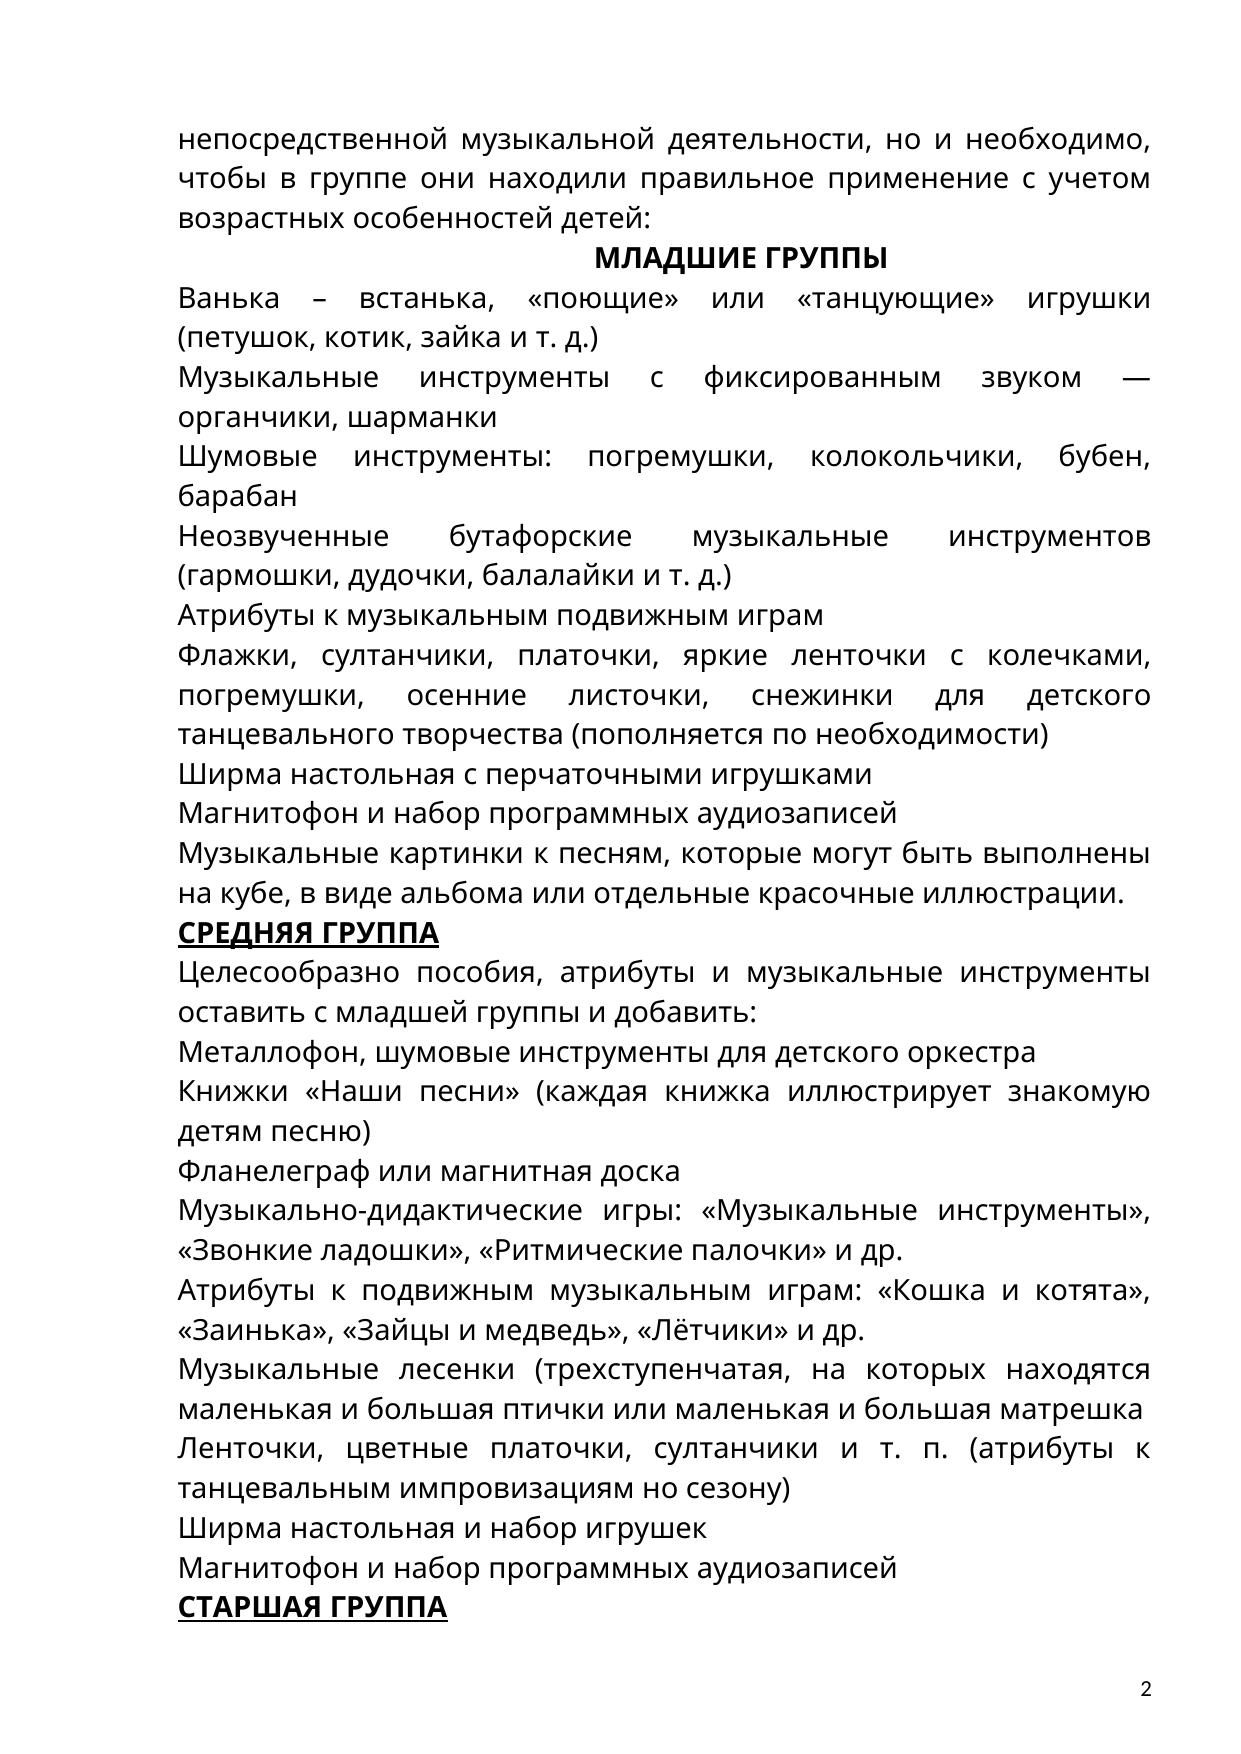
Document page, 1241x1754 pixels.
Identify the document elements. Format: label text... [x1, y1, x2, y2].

text Музыкальные инструменты с фиксированным звуком — органчики, шарманки [177, 356, 1152, 436]
text Неозвученные бутафорские музыкальные инструментов (гармошки, дудочки, балалайки и т. д.) [177, 515, 1152, 594]
text Ленточки, цветные платочки, султанчики и т. п. (атрибуты к танцевальным импровизациям но сезону) [177, 1428, 1152, 1507]
text Флажки, султанчики, платочки, яркие ленточки с колечками, погремушки, осенние листочки, снежинки для детского танцевального творчества (пополняется по необходимости) [177, 634, 1152, 753]
text Музыкально-дидактические игры: «Музыкальные инструменты», «Звонкие ладошки», «Ритмические палочки» и др. [177, 1190, 1152, 1269]
text Атрибуты к подвижным музыкальным играм: «Кошка и котята», «Заинька», «Зайцы и медведь», «Лётчики» и др. [177, 1269, 1152, 1348]
text Магнитофон и набор программных аудиозаписей [177, 793, 1152, 832]
text СРЕДНЯЯ ГРУППА [177, 912, 1152, 952]
text Атрибуты к музыкальным подвижным играм [177, 594, 1152, 634]
text МЛАДШИЕ ГРУППЫ [177, 237, 1152, 277]
text Ширма настольная и набор игрушек [177, 1507, 1152, 1547]
text СТАРШАЯ ГРУППА [177, 1587, 1152, 1626]
text Целесообразно пособия, атрибуты и музыкальные инструменты оставить с младшей группы и добавить: [177, 952, 1152, 1031]
text Магнитофон и набор программных аудиозаписей [177, 1547, 1152, 1587]
text Музыкальные картинки к песням, которые могут быть выполнены на кубе, в виде альбома или отдельные красочные иллюстрации. [177, 832, 1152, 912]
text Музыкальные лесенки (трехступенчатая, на которых находятся маленькая и большая птички или маленькая и большая матрешка [177, 1348, 1152, 1428]
text Металлофон, шумовые инструменты для детского оркестра [177, 1031, 1152, 1071]
text Шумовые инструменты: погремушки, колокольчики, бубен, барабан [177, 436, 1152, 515]
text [177, 118, 1152, 237]
text Ширма настольная с перчаточными игрушками [177, 753, 1152, 793]
text Ванька – встанька, «поющие» или «танцующие» игрушки (петушок, котик, зайка и т. д.) [177, 277, 1152, 356]
text Книжки «Наши песни» (каждая книжка иллюстрирует знакомую детям песню) [177, 1071, 1152, 1150]
text Фланелеграф или магнитная доска [177, 1150, 1152, 1190]
